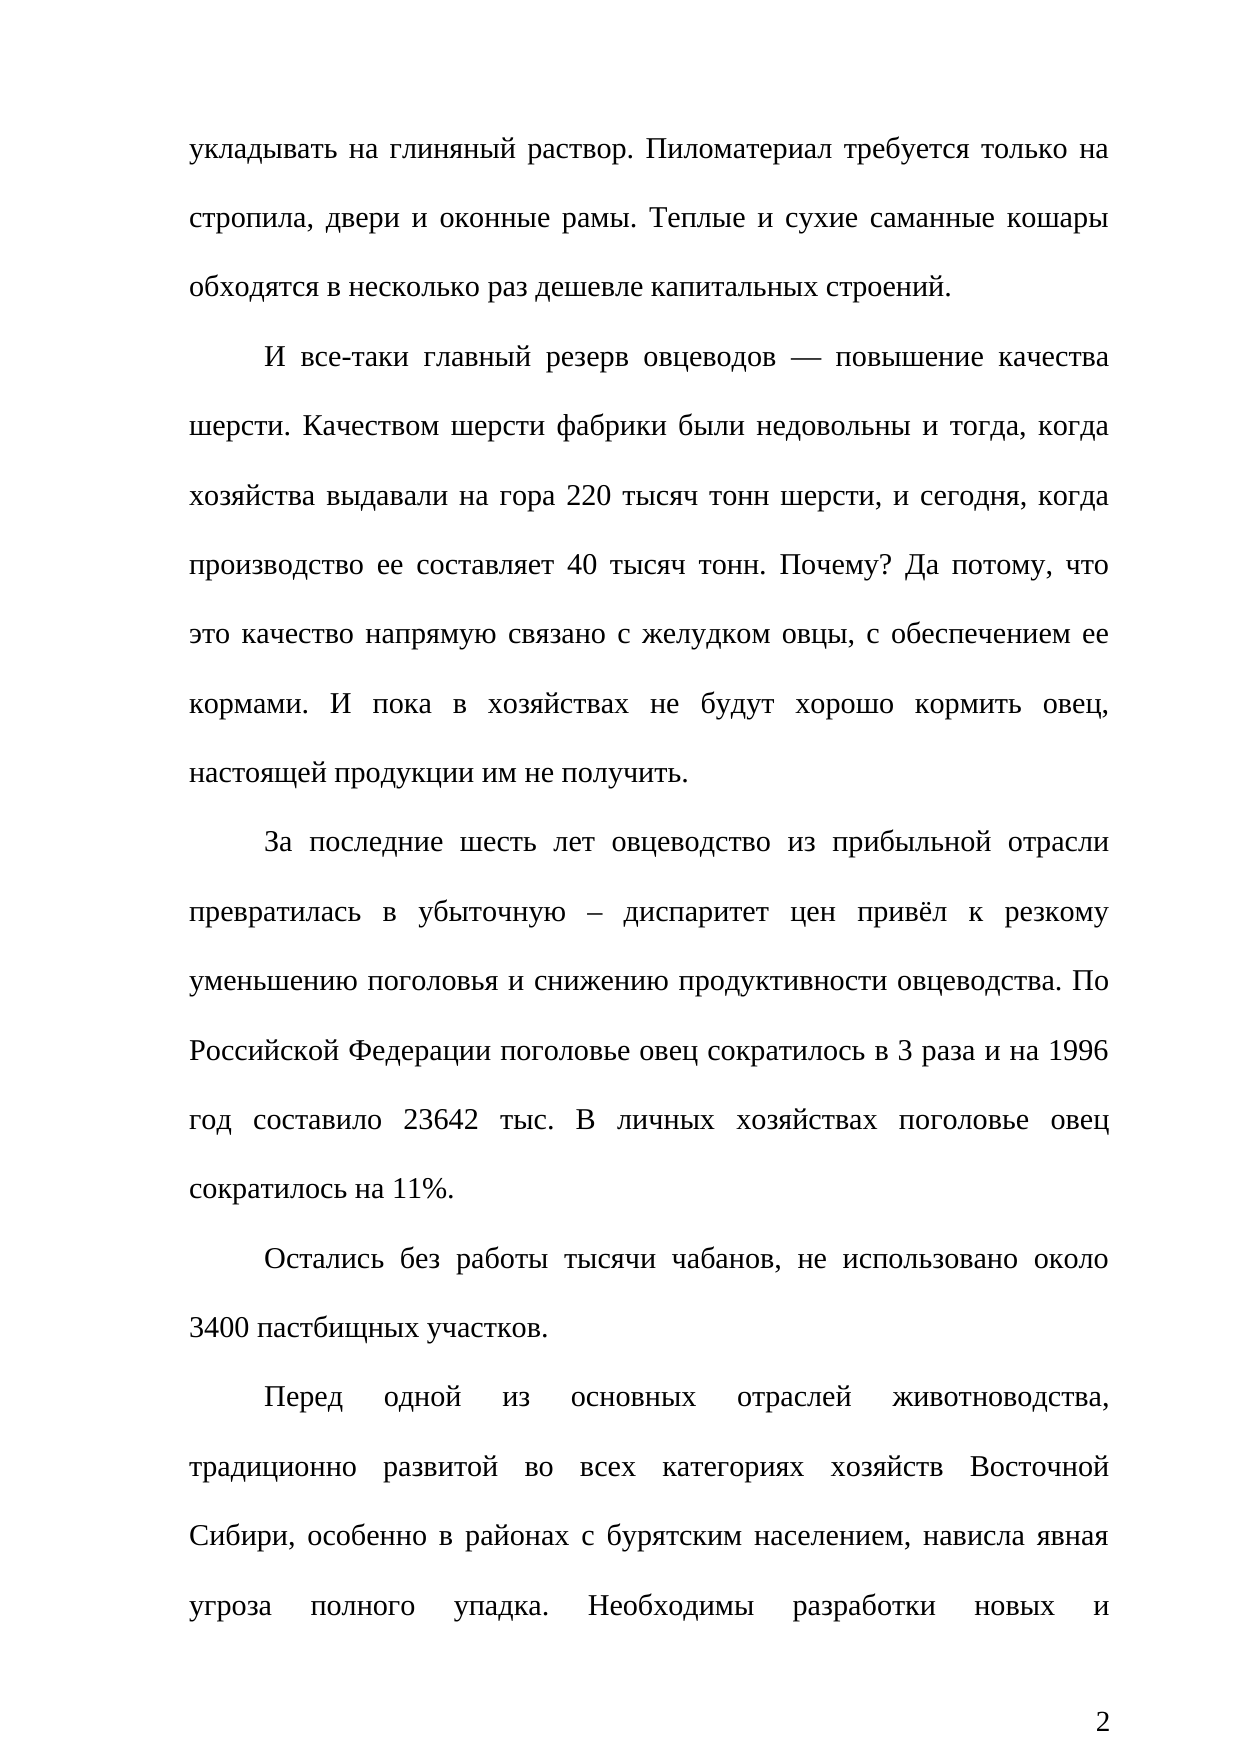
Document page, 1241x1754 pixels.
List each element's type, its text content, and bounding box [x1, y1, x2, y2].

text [189, 130, 1110, 303]
text Остались без работы тысячи чабанов, не использовано около 3400 пастбищных участков. [189, 1240, 1110, 1344]
text И все-таки главный резерв овцеводов — повышение качества шерсти. Качеством шерсти фабрики были недовольны и тогда, когда хозяйства выдавали на гора 220 тысяч тонн шерсти, и сегодня, когда производство ее составляет 40 тысяч тонн. Почему? Да потому, что это качество напрямую связано с желудком овцы, с обеспечением ее кормами. И пока в хозяйствах не будут хорошо кормить овец, настоящей продукции им не получить. [189, 338, 1110, 789]
text За последние шесть лет овцеводство из прибыльной отрасли превратилась в убыточную – диспаритет цен привёл к резкому уменьшению поголовья и снижению продуктивности овцеводства. По Российской Федерации поголовье овец сократилось в 3 раза и на 1996 год составило 23642 тыс. В личных хозяйствах поголовье овец сократилось на 11%. [189, 824, 1110, 1205]
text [189, 1379, 1110, 1621]
